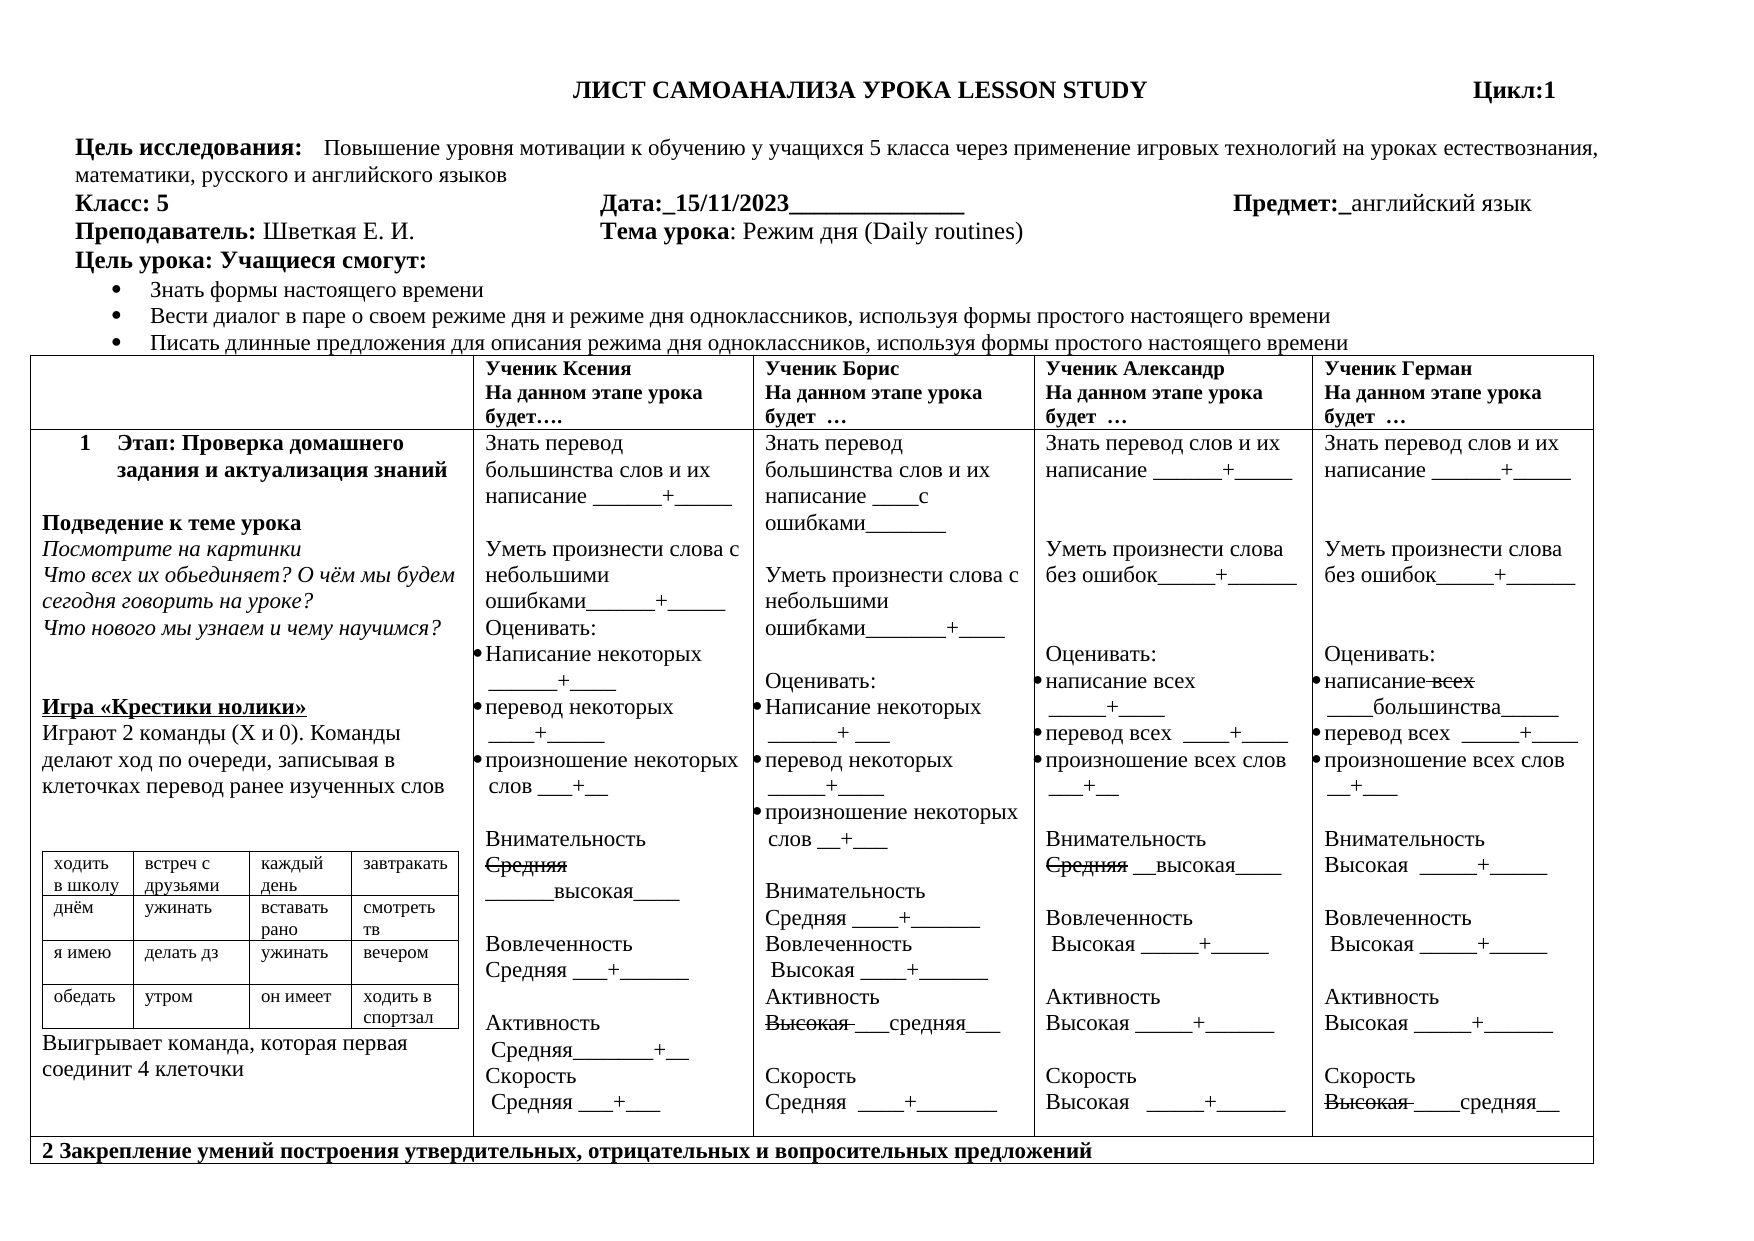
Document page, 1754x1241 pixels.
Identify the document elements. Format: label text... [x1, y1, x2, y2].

table_header [31, 356, 473, 428]
table_header Ученик Герман На данном этапе урока будет … [1313, 356, 1593, 428]
text Цель урока: Учащиеся смогут: [75, 245, 1679, 274]
list Писать длинные предложения для описания режима дня одноклассников, используя формы простого настоящего времени [112, 329, 1679, 355]
list Вести диалог в паре о своем режиме дня и режиме дня одноклассников, используя формы простого настоящего времени [112, 302, 1679, 329]
table_header Ученик Ксения На данном этапе урока будет…. [474, 356, 753, 428]
text Класс: 5 Дата:_15/11/2023______________ Предмет:_английский язык Преподаватель: Шветкая Е. И. Тема урока: Режим дня (Daily routines) [75, 188, 1679, 245]
list Знать формы настоящего времени [112, 276, 1679, 302]
table_cell Знать перевод большинства слов и их написание ____с ошибками_______ Уметь произнести слова с небольшими ошибками_______+____ Оценивать: Написание некоторых ______+ ___ перевод некоторых _____+____ произношение некоторых слов __+___ Внимательность Средняя ____+______ Вовлеченность Высокая ____+______ Активность Высокая ___средняя___ Скорость Средняя ____+_______ [754, 430, 1034, 1136]
table_cell 2 Закрепление умений построения утвердительных, отрицательных и вопросительных предложений [31, 1137, 1593, 1163]
table_cell Знать перевод слов и их написание ______+_____ Уметь произнести слова без ошибок_____+______ Оценивать: написание всех ____большинства_____ перевод всех _____+____ произношение всех слов __+___ Внимательность Высокая _____+_____ Вовлеченность Высокая _____+_____ Активность Высокая _____+______ Скорость Высокая ____средняя__ [1313, 430, 1593, 1136]
table_header Ученик Борис На данном этапе урока будет … [754, 356, 1034, 428]
table_cell Этап: Проверка домашнего задания и актуализация знаний Подведение к теме урока Посмотрите на картинки Что всех их обьединяет? О чём мы будем сегодня говорить на уроке? Что нового мы узнаем и чему научимся? Игра «Крестики нолики» Играют 2 команды (Х и 0). Команды делают ход по очереди, записывая в клеточках перевод ранее изученных слов Выигрывает команда, которая первая соединит 4 клеточки [31, 430, 473, 1136]
table_header Ученик Александр На данном этапе урока будет … [1035, 356, 1312, 428]
table_cell Знать перевод слов и их написание ______+_____ Уметь произнести слова без ошибок_____+______ Оценивать: написание всех _____+____ перевод всех ____+____ произношение всех слов ___+__ Внимательность Средняя __высокая____ Вовлеченность Высокая _____+_____ Активность Высокая _____+______ Скорость Высокая _____+______ [1035, 430, 1312, 1136]
text ЛИСТ САМОАНАЛИЗА УРОКА LESSON STUDY Цикл:1 [375, 75, 1679, 104]
table_cell Знать перевод большинства слов и их написание ______+_____ Уметь произнести слова с небольшими ошибками______+_____ Оценивать: Написание некоторых ______+____ перевод некоторых ____+_____ произношение некоторых слов ___+__ Внимательность Средняя ______высокая____ Вовлеченность Средняя ___+______ Активность Средняя_______+__ Скорость Средняя ___+___ [474, 430, 753, 1136]
text Цель исследования: Повышение уровня мотивации к обучению у учащихся 5 класса через применение игровых технологий на уроках естествознания, математики, русского и английского языков [75, 132, 1679, 188]
